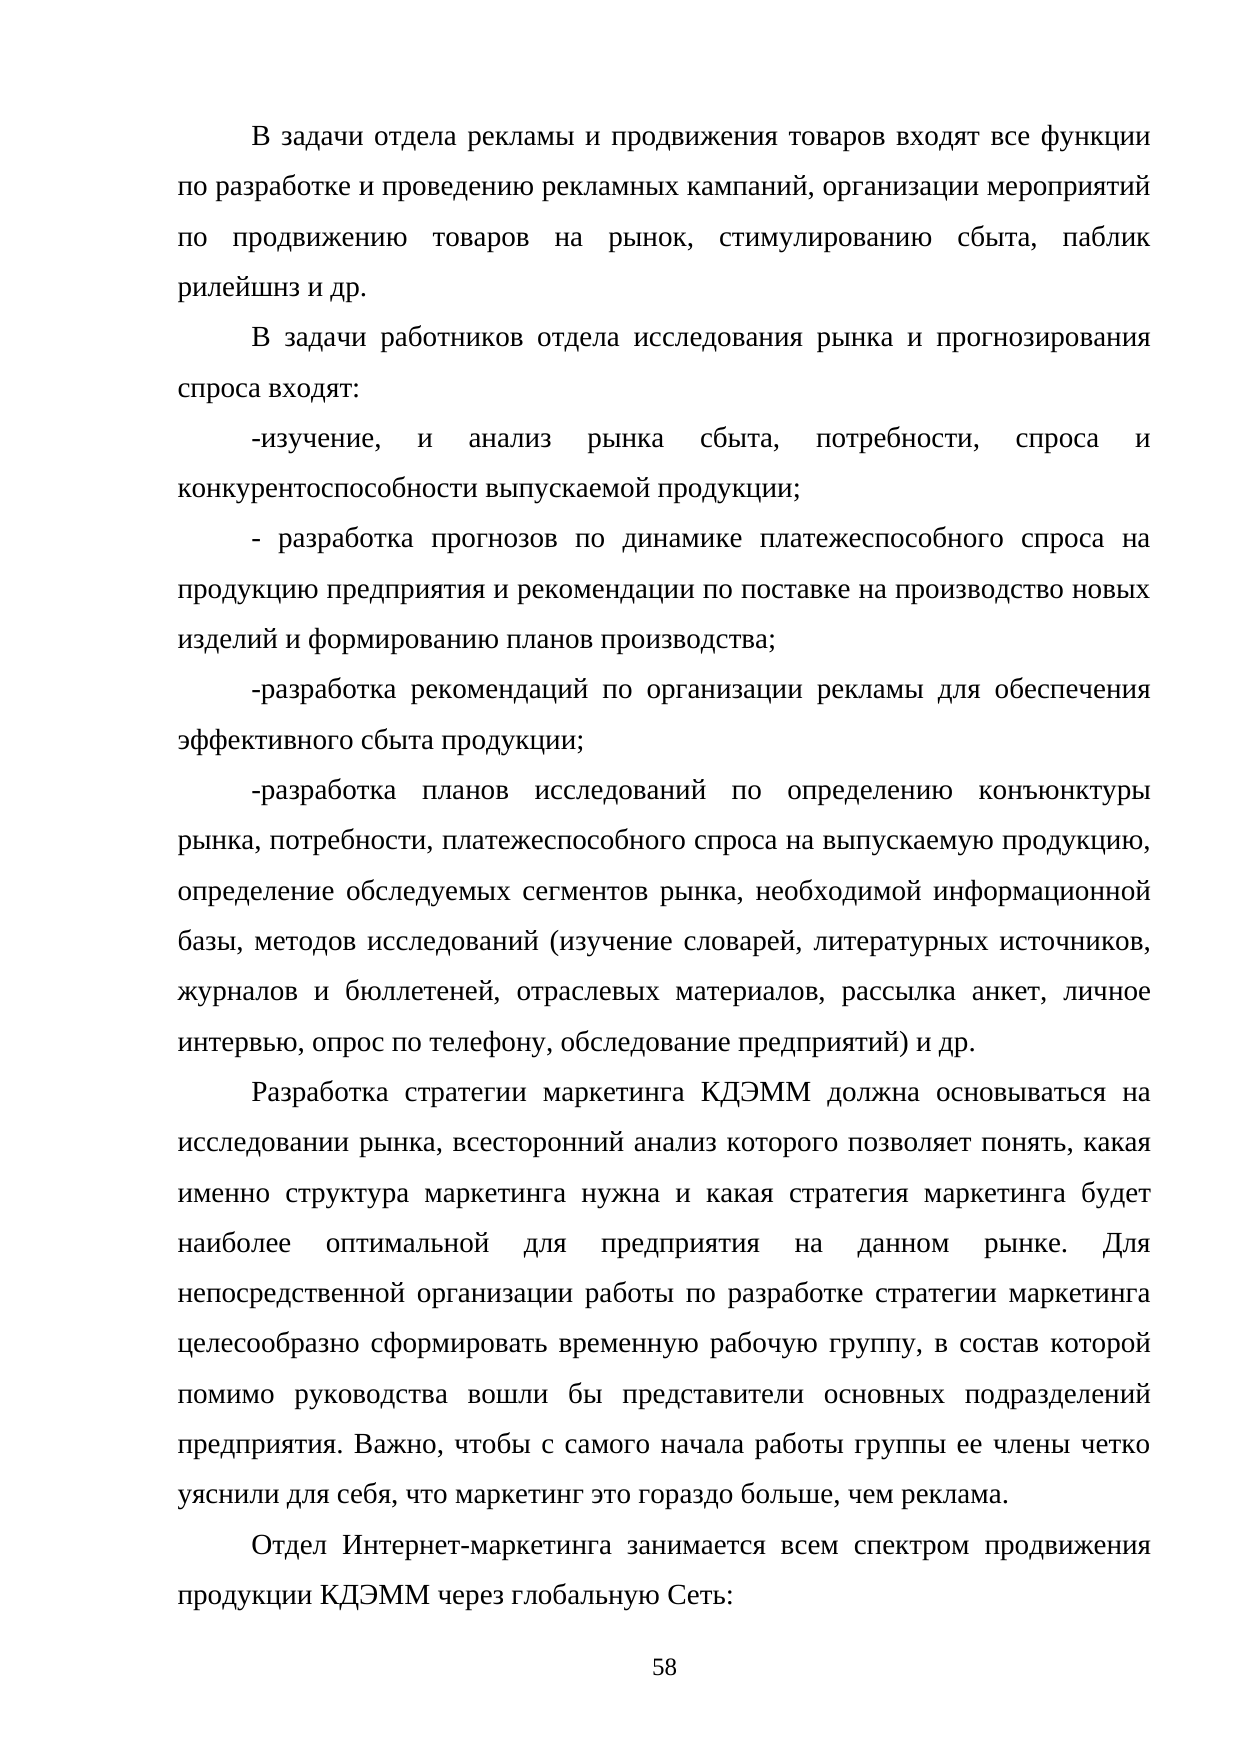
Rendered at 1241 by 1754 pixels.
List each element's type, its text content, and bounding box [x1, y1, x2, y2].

text -изучение, и анализ рынка сбыта, потребности, спроса и конкурентоспособности выпускаемой продукции; [177, 420, 1152, 504]
text -разработка рекомендаций по организации рекламы для обеспечения эффективного сбыта продукции; [177, 672, 1152, 755]
text Отдел Интернет-маркетинга занимается всем спектром продвижения продукции КДЭММ через глобальную Сеть: [177, 1527, 1152, 1611]
text - разработка прогнозов по динамике платежеспособного спроса на продукцию предприятия и рекомендации по поставке на производство новых изделий и формированию планов производства; [177, 521, 1152, 655]
text В задачи работников отдела исследования рынка и прогнозирования спроса входят: [177, 319, 1152, 403]
text В задачи отдела рекламы и продвижения товаров входят все функции по разработке и проведению рекламных кампаний, организации мероприятий по продвижению товаров на рынок, стимулированию сбыта, паблик рилейшнз и др. [177, 118, 1152, 303]
text Разработка стратегии маркетинга КДЭММ должна основываться на исследовании рынка, всесторонний анализ которого позволяет понять, какая именно структура маркетинга нужна и какая стратегия маркетинга будет наиболее оптимальной для предприятия на данном рынке. Для непосредственной организации работы по разработке стратегии маркетинга целесообразно сформировать временную рабочую группу, в состав которой помимо руководства вошли бы представители основных подразделений предприятия. Важно, чтобы с самого начала работы группы ее члены четко уяснили для себя, что маркетинг это гораздо больше, чем реклама. [177, 1074, 1152, 1510]
text -разработка планов исследований по определению конъюнктуры рынка, потребности, платежеспособного спроса на выпускаемую продукцию, определение обследуемых сегментов рынка, необходимой информационной базы, методов исследований (изучение словарей, литературных источников, журналов и бюллетеней, отраслевых материалов, рассылка анкет, личное интервью, опрос по телефону, обследование предприятий) и др. [177, 772, 1152, 1057]
